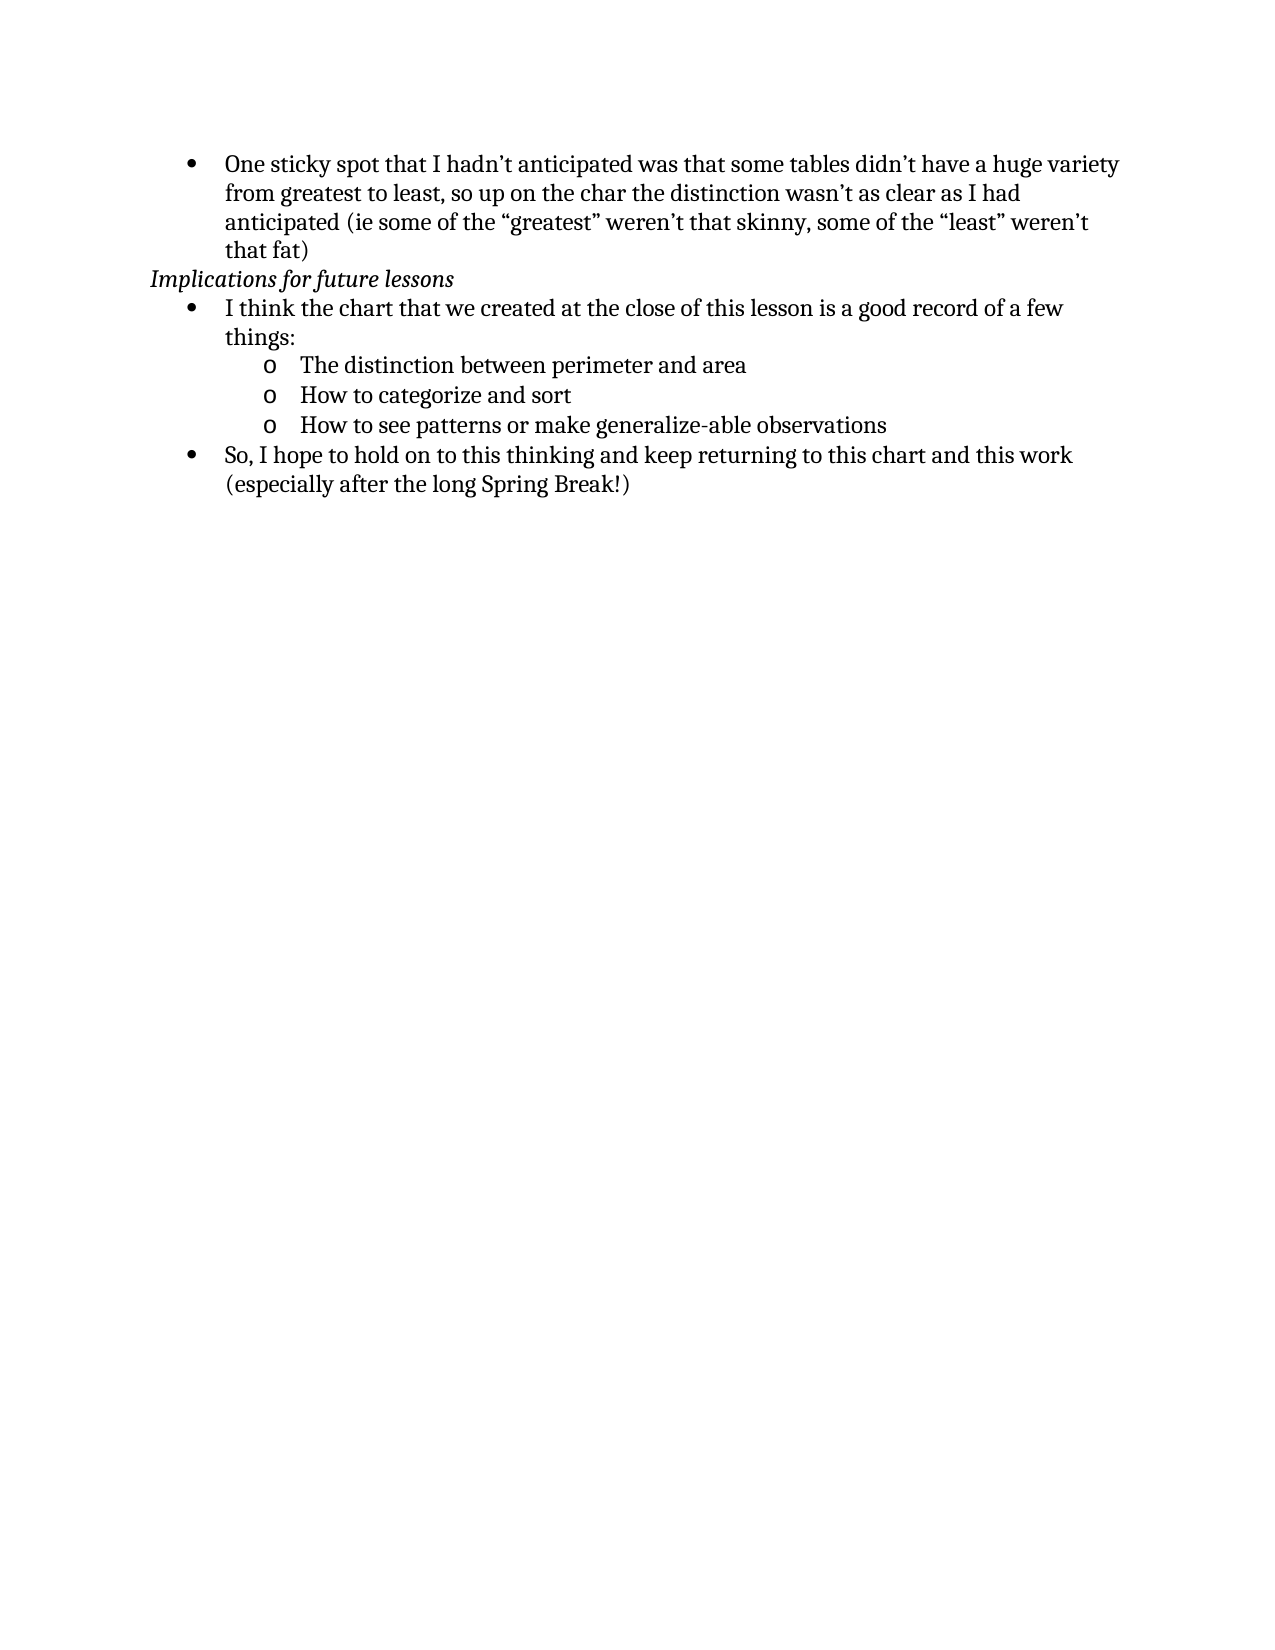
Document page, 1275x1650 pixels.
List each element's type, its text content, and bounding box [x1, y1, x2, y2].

list So, I hope to hold on to this thinking and keep returning to this chart and this work (especially after the long Spring Break!) [187, 441, 1125, 499]
list How to categorize and sort [262, 381, 1125, 411]
text Implications for future lessons [150, 265, 1125, 294]
list I think the chart that we created at the close of this lesson is a good record of a few things: [187, 294, 1125, 351]
list One sticky spot that I hadn’t anticipated was that some tables didn’t have a huge variety from greatest to least, so up on the char the distinction wasn’t as clear as I had anticipated (ie some of the “greatest” weren’t that skinny, some of the “least” weren’t that fat) [187, 150, 1125, 265]
list How to see patterns or make generalize-able observations [262, 411, 1125, 441]
list The distinction between perimeter and area [262, 351, 1125, 381]
